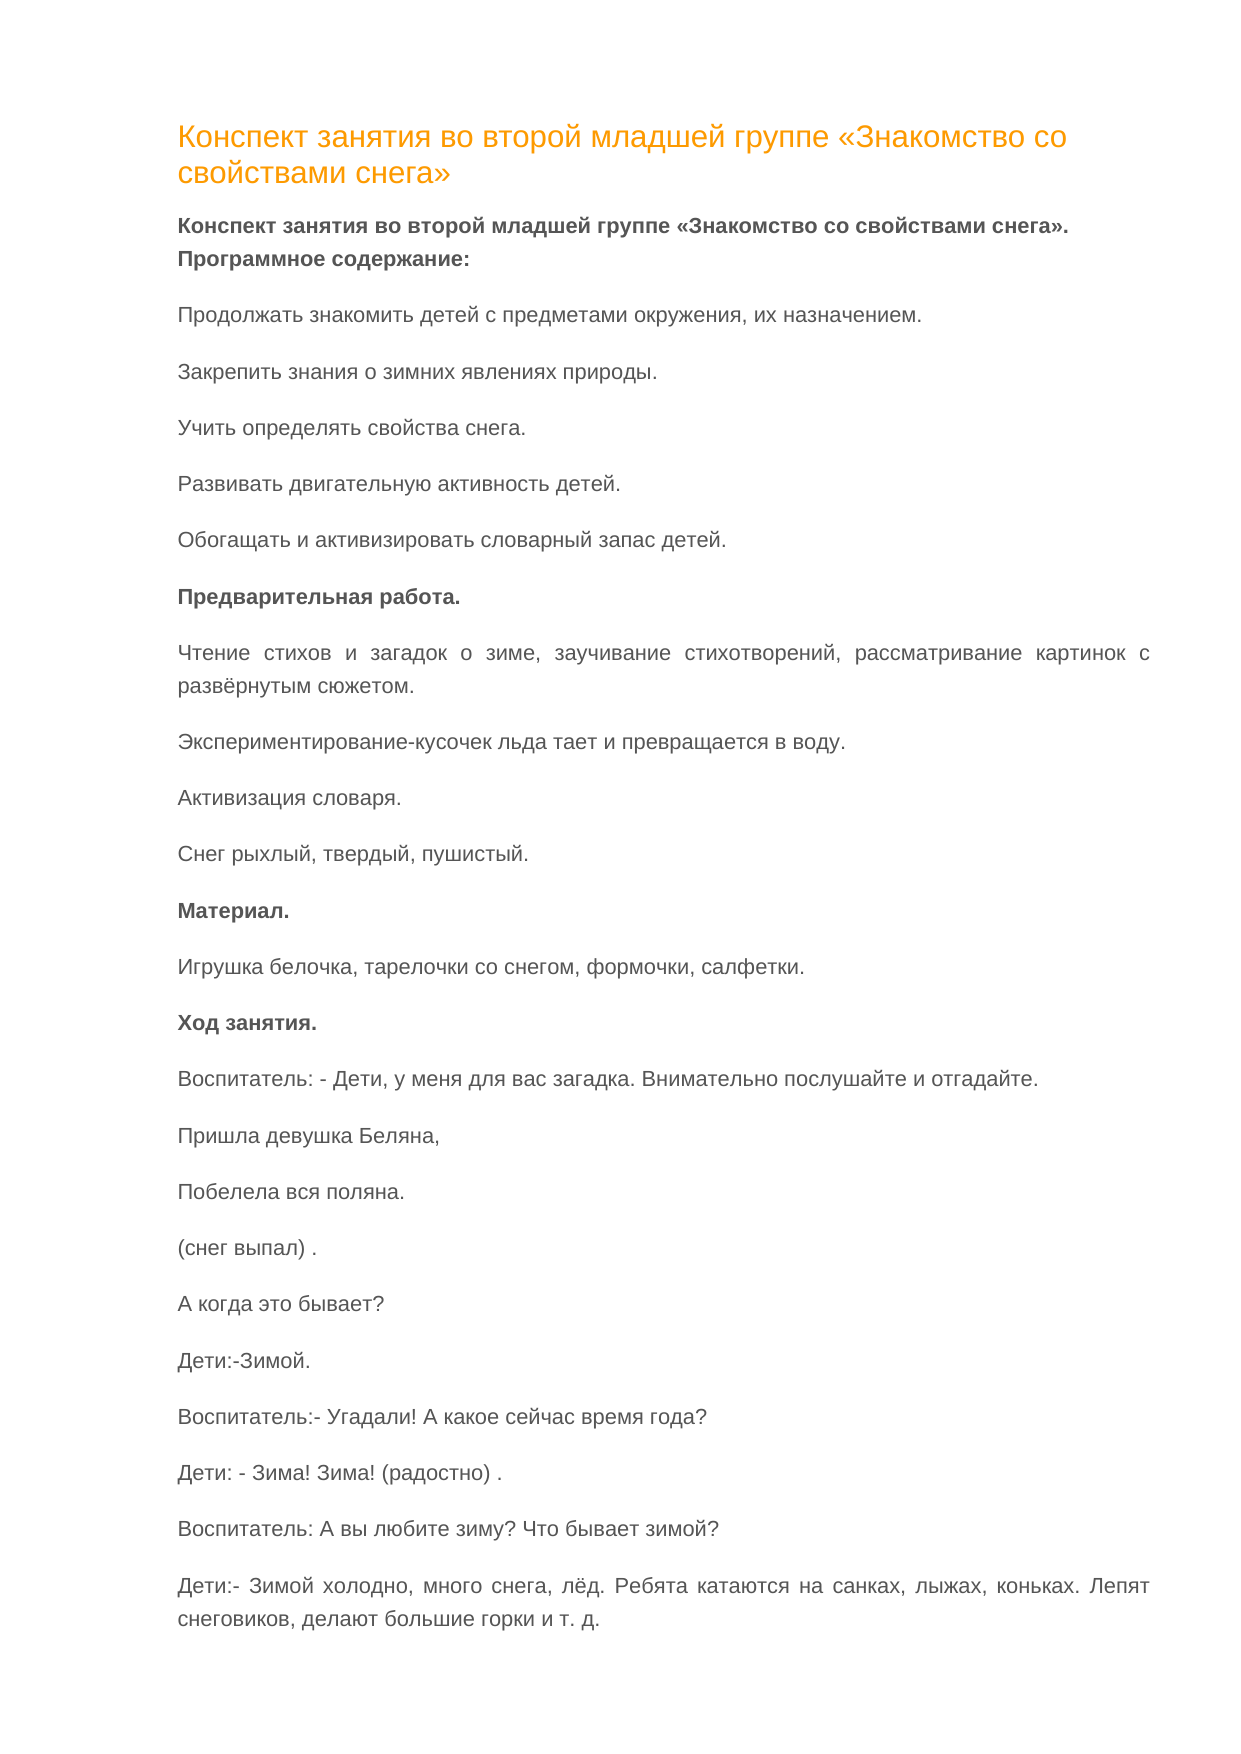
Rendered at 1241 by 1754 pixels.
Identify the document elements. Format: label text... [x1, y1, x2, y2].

text Конспект занятия во второй младшей группе «Знакомство со свойствами снега». [177, 206, 1152, 238]
text А когда это бывает? [177, 1284, 1152, 1317]
text Обогащать и активизировать словарный запас детей. [177, 520, 1152, 552]
text Дети:-Зимой. [177, 1340, 1152, 1373]
text Воспитатель:- Угадали! А какое сейчас время года? [177, 1396, 1152, 1429]
text Ход занятия. [177, 1002, 1152, 1035]
text Снег рыхлый, твердый, пушистый. [177, 834, 1152, 867]
text Закрепить знания о зимних явлениях природы. [177, 351, 1152, 384]
text (снег выпал) . [177, 1227, 1152, 1260]
text Учить определять свойства снега. [177, 407, 1152, 440]
text Продолжать знакомить детей с предметами окружения, их назначением. [177, 295, 1152, 327]
text Конспект занятия во второй младшей группе «Знакомство со свойствами снега» [177, 118, 1152, 190]
text Дети:- Зимой холодно, много снега, лёд. Ребята катаются на санках, лыжах, коньках. Лепят снеговиков, делают большие горки и т. д. [177, 1565, 1152, 1631]
text Воспитатель: А вы любите зиму? Что бывает зимой? [177, 1509, 1152, 1542]
text Экспериментирование-кусочек льда тает и превращается в воду. [177, 721, 1152, 754]
text Пришла девушка Беляна, [177, 1115, 1152, 1148]
text Активизация словаря. [177, 777, 1152, 810]
text Программное содержание: [177, 238, 1152, 271]
text Предварительная работа. [177, 576, 1152, 609]
text Развивать двигательную активность детей. [177, 463, 1152, 496]
text Игрушка белочка, тарелочки со снегом, формочки, салфетки. [177, 946, 1152, 979]
text Материал. [177, 890, 1152, 923]
text Побелела вся поляна. [177, 1171, 1152, 1204]
text Воспитатель: - Дети, у меня для вас загадка. Внимательно послушайте и отгадайте. [177, 1059, 1152, 1092]
text Дети: - Зима! Зима! (радостно) . [177, 1452, 1152, 1485]
text Чтение стихов и загадок о зиме, заучивание стихотворений, рассматривание картинок с развёрнутым сюжетом. [177, 632, 1152, 698]
